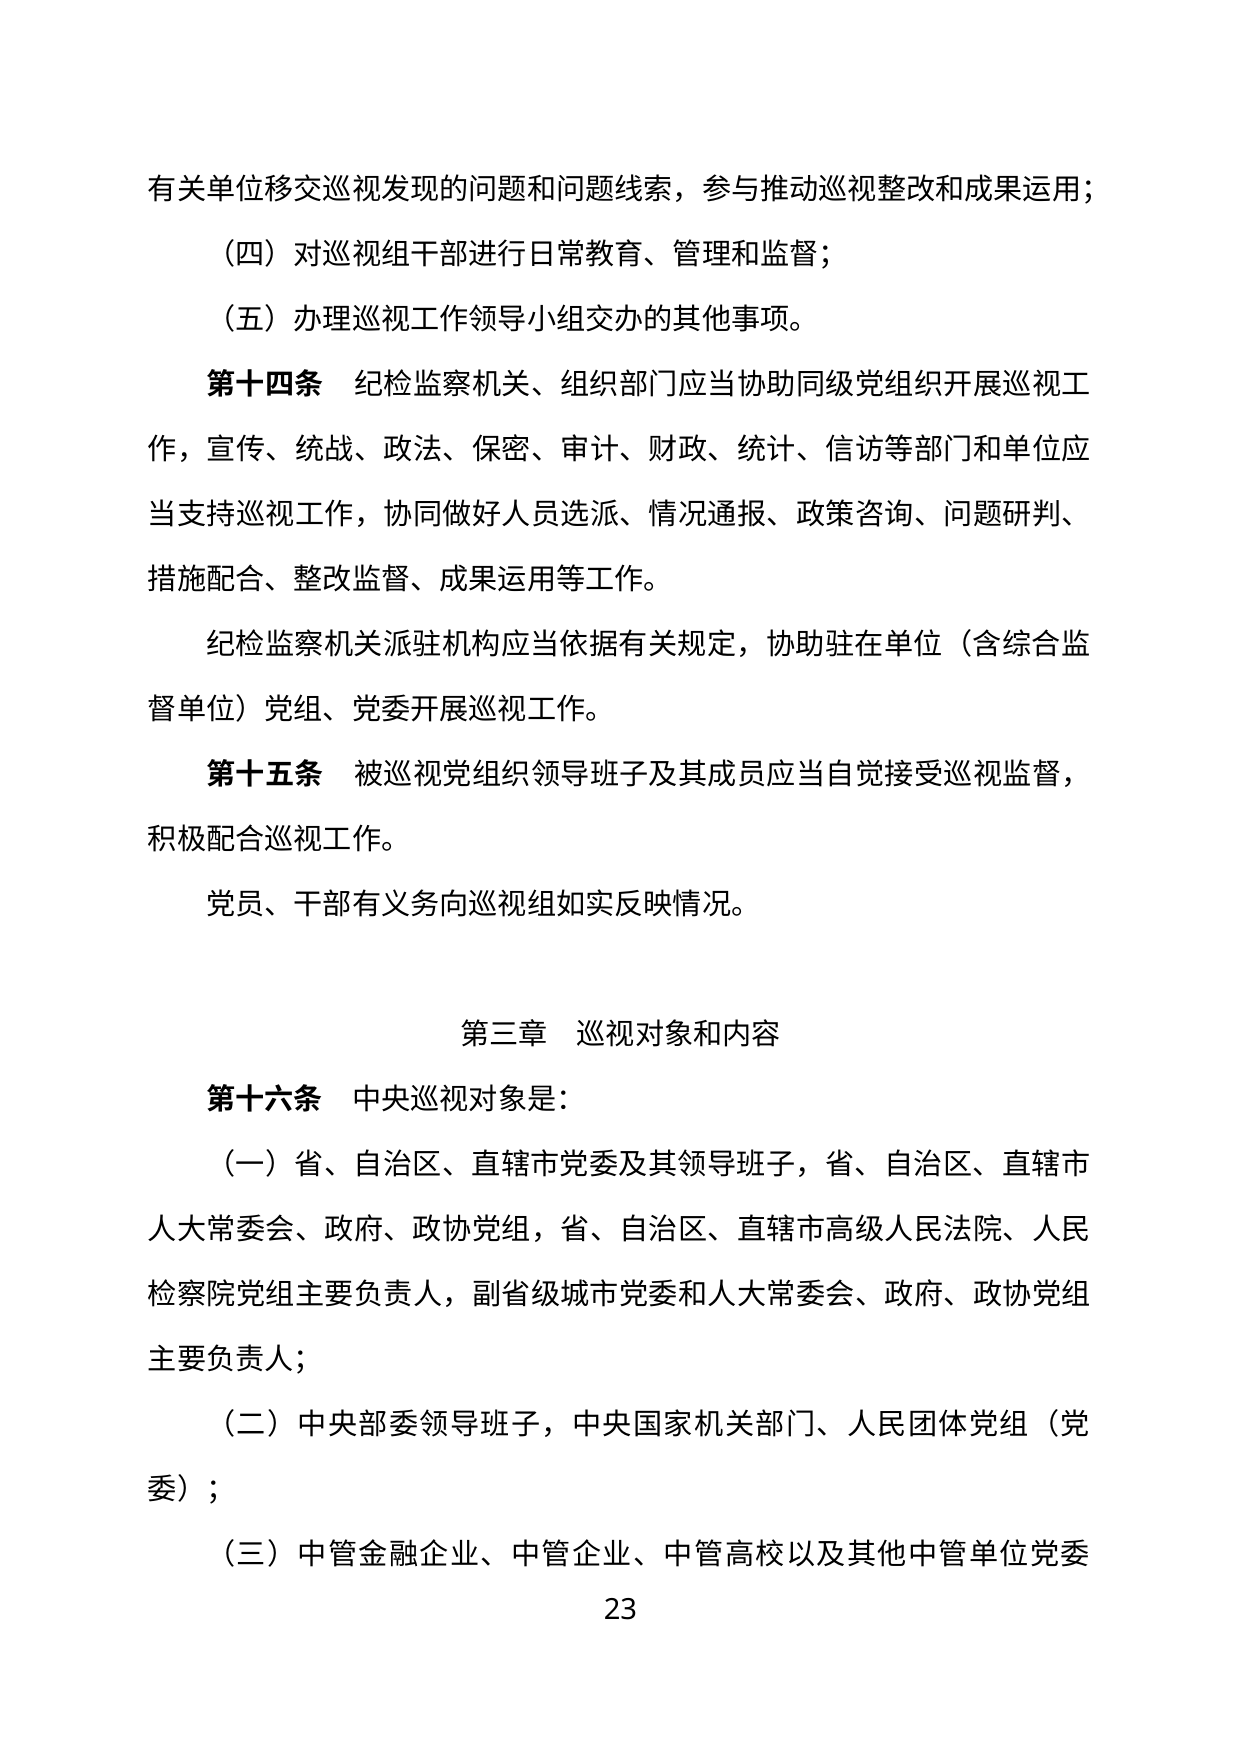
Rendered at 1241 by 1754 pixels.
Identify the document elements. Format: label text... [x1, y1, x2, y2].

text 纪检监察机关派驻机构应当依据有关规定，协助驻在单位（含综合监督单位）党组、党委开展巡视工作。 [148, 609, 1092, 739]
text 第十四条 纪检监察机关、组织部门应当协助同级党组织开展巡视工作，宣传、统战、政法、保密、审计、财政、统计、信访等部门和单位应当支持巡视工作，协同做好人员选派、情况通报、政策咨询、问题研判、措施配合、整改监督、成果运用等工作。 [148, 349, 1092, 609]
text （二）中央部委领导班子，中央国家机关部门、人民团体党组（党委）； [148, 1389, 1092, 1519]
text 第十五条 被巡视党组织领导班子及其成员应当自觉接受巡视监督，积极配合巡视工作。 [148, 739, 1092, 869]
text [148, 1519, 1092, 1584]
text 第十六条 中央巡视对象是： [148, 1064, 1092, 1129]
text 党员、干部有义务向巡视组如实反映情况。 [148, 869, 1092, 934]
text 第三章 巡视对象和内容 [148, 999, 1092, 1064]
text （一）省、自治区、直辖市党委及其领导班子，省、自治区、直辖市人大常委会、政府、政协党组，省、自治区、直辖市高级人民法院、人民检察院党组主要负责人，副省级城市党委和人大常委会、政府、政协党组主要负责人； [148, 1129, 1092, 1389]
text （五）办理巡视工作领导小组交办的其他事项。 [148, 284, 1092, 349]
text （四）对巡视组干部进行日常教育、管理和监督； [148, 219, 1092, 284]
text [148, 154, 1092, 219]
